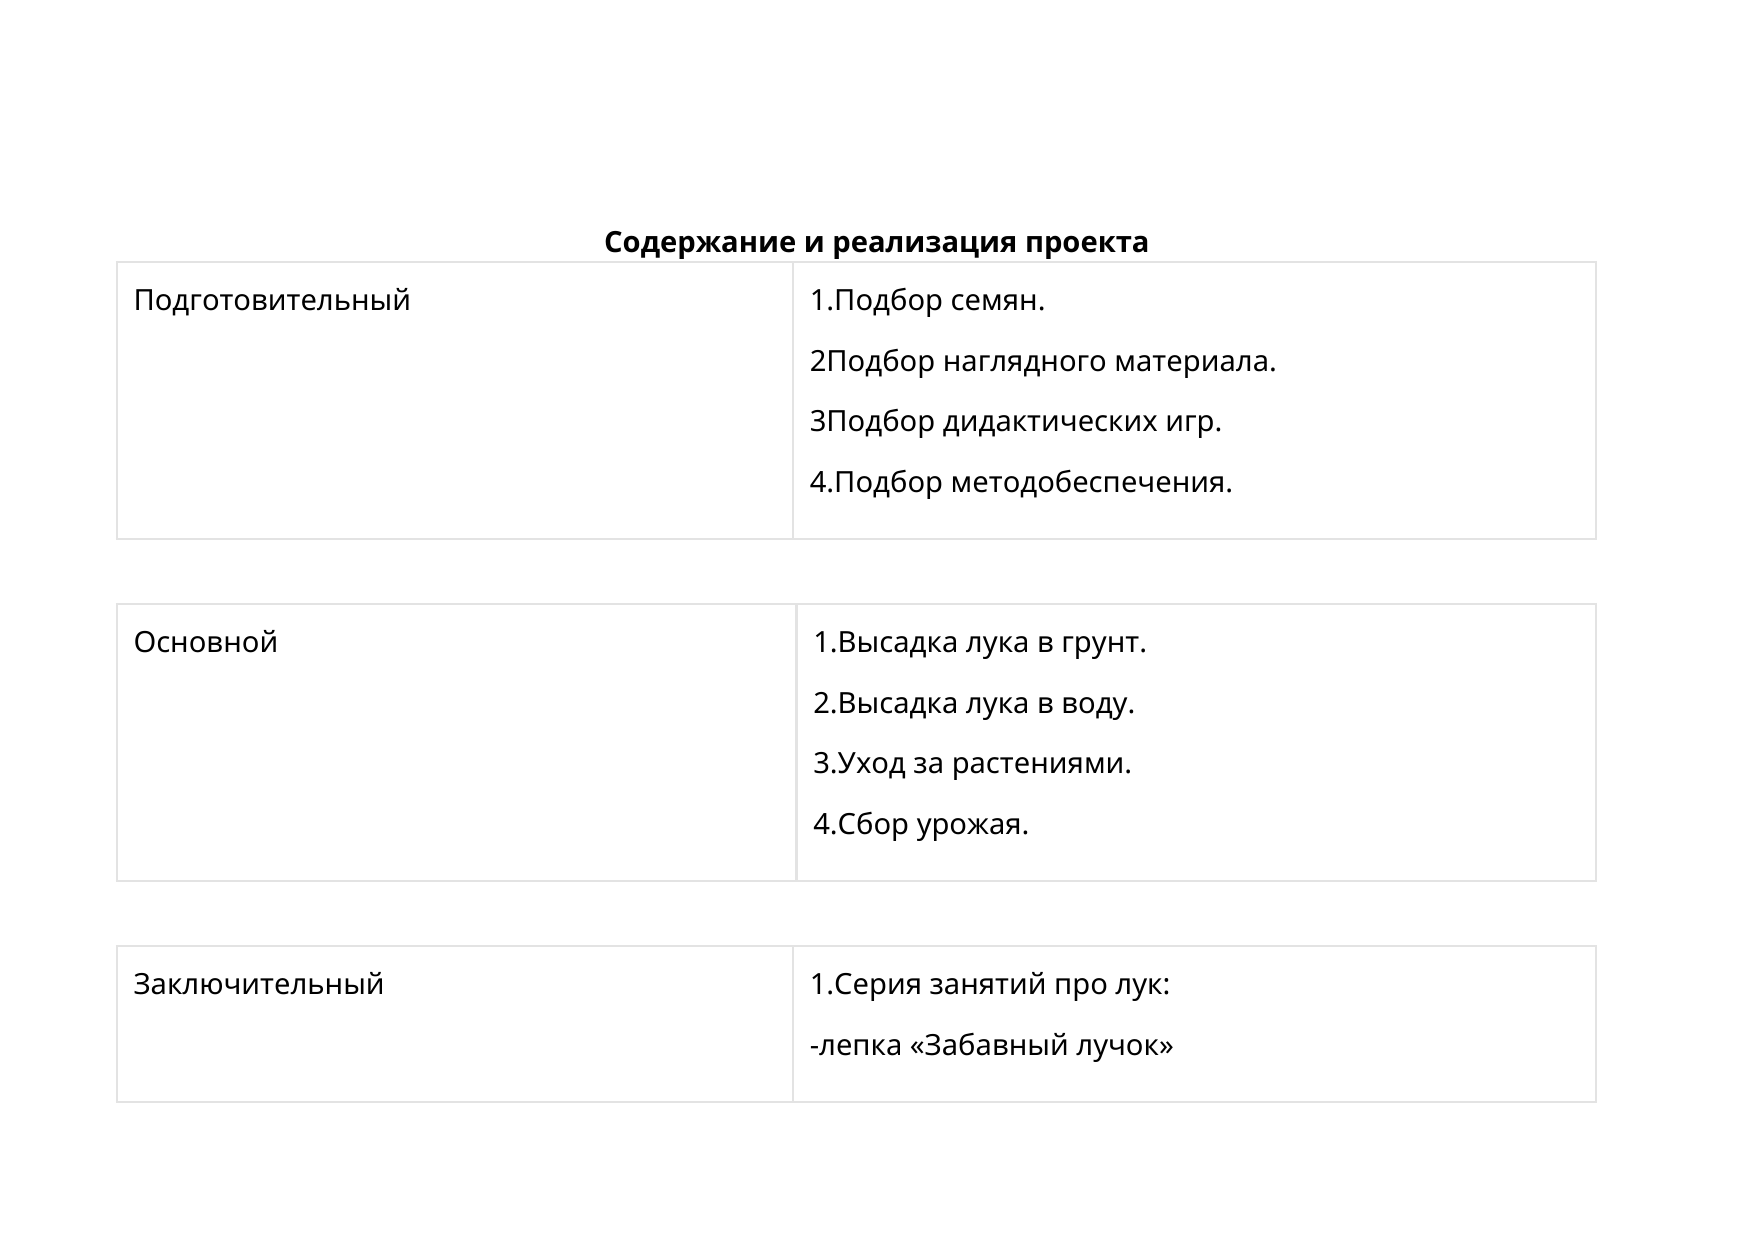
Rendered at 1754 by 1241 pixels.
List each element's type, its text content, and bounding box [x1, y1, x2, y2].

table_header 1.Высадка лука в грунт. 2.Высадка лука в воду. 3.Уход за растениями. 4.Сбор урожая. [798, 605, 1595, 880]
table_header Основной [118, 605, 795, 880]
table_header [794, 947, 1595, 1101]
table_header Заключительный [118, 947, 792, 1101]
text Содержание и реализация проекта [118, 219, 1636, 261]
table_header 1.Подбор семян. 2Подбор наглядного материала. 3Подбор дидактических игр. 4.Подбор методобеспечения. [794, 263, 1595, 538]
table_header Подготовительный [118, 263, 792, 538]
